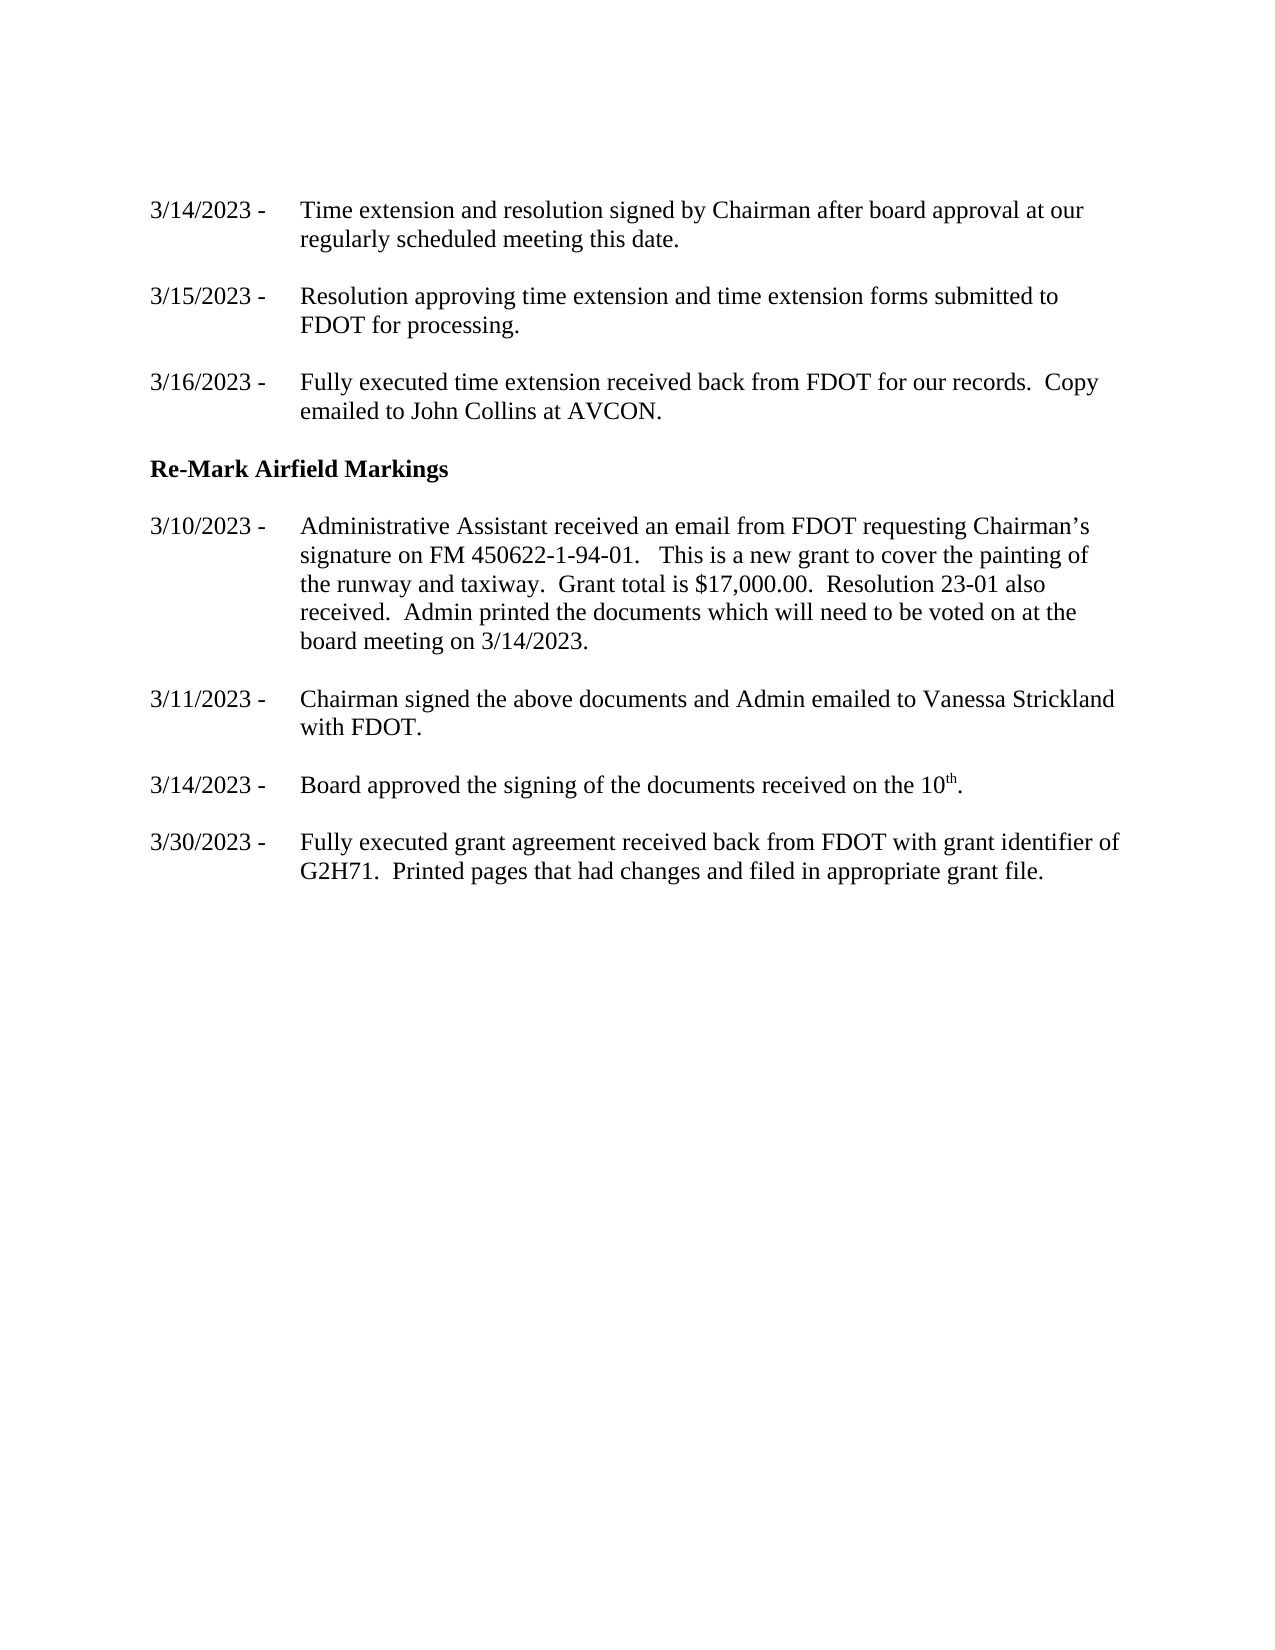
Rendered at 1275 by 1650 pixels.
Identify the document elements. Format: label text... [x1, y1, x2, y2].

text 3/14/2023 - Board approved the signing of the documents received on the 10th. [150, 770, 1125, 799]
text 3/11/2023 - Chairman signed the above documents and Admin emailed to Vanessa Strickland with FDOT. [150, 684, 1125, 741]
text 3/30/2023 - Fully executed grant agreement received back from FDOT with grant identifier of G2H71. Printed pages that had changes and filed in appropriate grant file. [150, 827, 1125, 885]
text Re-Mark Airfield Markings [150, 454, 1125, 482]
text 3/10/2023 - Administrative Assistant received an email from FDOT requesting Chairman’s signature on FM 450622-1-94-01. This is a new grant to cover the painting of the runway and taxiway. Grant total is $17,000.00. Resolution 23-01 also received. Admin printed the documents which will need to be voted on at the board meeting on 3/14/2023. [150, 511, 1125, 655]
text 3/15/2023 - Resolution approving time extension and time extension forms submitted to FDOT for processing. [150, 281, 1125, 339]
text 3/16/2023 - Fully executed time extension received back from FDOT for our records. Copy emailed to John Collins at AVCON. [150, 367, 1125, 425]
text 3/14/2023 - Time extension and resolution signed by Chairman after board approval at our regularly scheduled meeting this date. [150, 195, 1125, 252]
